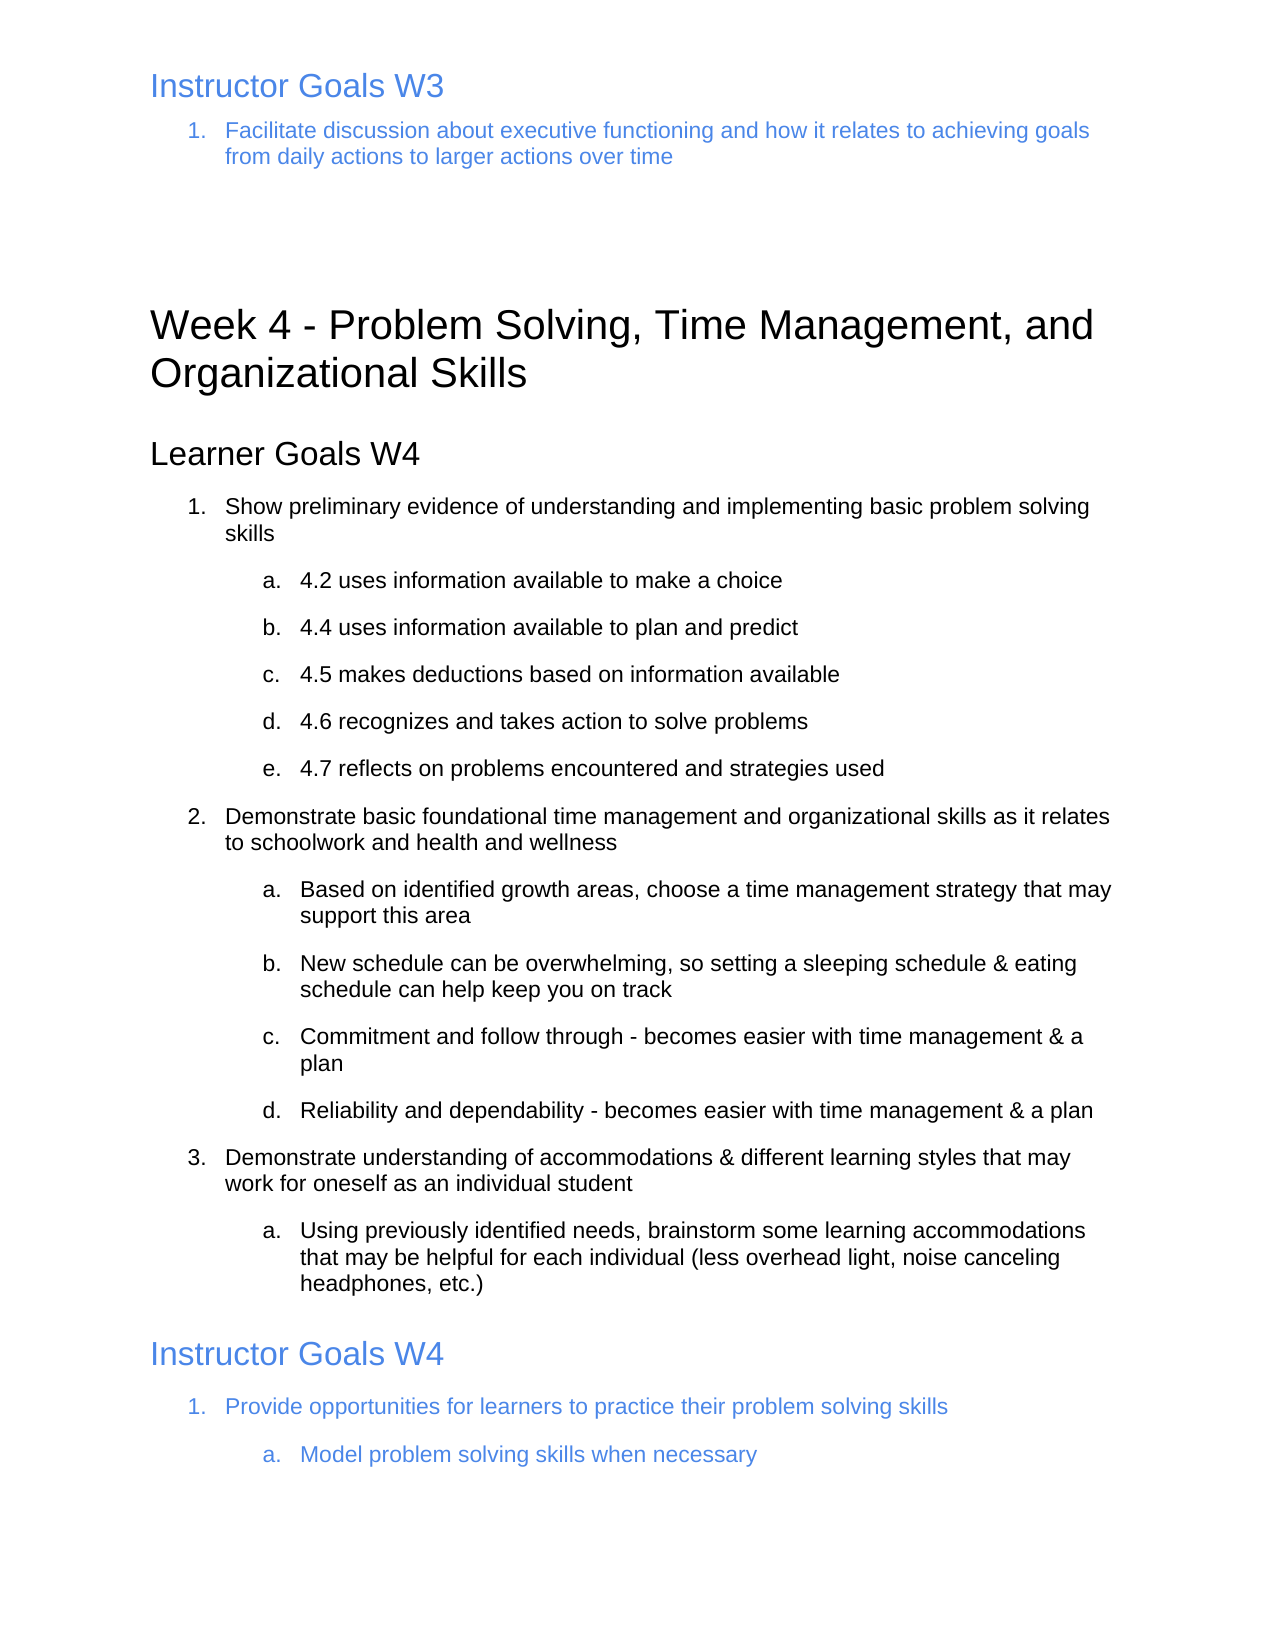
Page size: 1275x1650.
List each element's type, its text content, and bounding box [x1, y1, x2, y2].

list 4.6 recognizes and takes action to solve problems [262, 708, 1125, 734]
list Based on identified growth areas, choose a time management strategy that may support this area [262, 876, 1125, 929]
list 4.4 uses information available to plan and predict [262, 614, 1125, 640]
list Facilitate discussion about executive functioning and how it relates to achieving goals from daily actions to larger actions over time [187, 117, 1125, 169]
subtitle Instructor Goals W3 [150, 66, 1125, 104]
subtitle Week 4 - Problem Solving, Time Management, and Organizational Skills [150, 301, 1125, 396]
list Model problem solving skills when necessary [262, 1441, 1125, 1467]
list 4.2 uses information available to make a choice [262, 567, 1125, 593]
list Using previously identified needs, brainstorm some learning accommodations that may be helpful for each individual (less overhead light, noise canceling headphones, etc.) [262, 1217, 1125, 1297]
list Reliability and dependability - becomes easier with time management & a plan [262, 1097, 1125, 1123]
list Commitment and follow through - becomes easier with time management & a plan [262, 1023, 1125, 1076]
list Show preliminary evidence of understanding and implementing basic problem solving skills [187, 493, 1125, 546]
list 4.7 reflects on problems encountered and strategies used [262, 755, 1125, 782]
list New schedule can be overwhelming, so setting a sleeping schedule & eating schedule can help keep you on track [262, 950, 1125, 1002]
subtitle Learner Goals W4 [150, 434, 1125, 472]
list Provide opportunities for learners to practice their problem solving skills [187, 1393, 1125, 1420]
subtitle Instructor Goals W4 [150, 1334, 1125, 1372]
list 4.5 makes deductions based on information available [262, 661, 1125, 687]
list Demonstrate basic foundational time management and organizational skills as it relates to schoolwork and health and wellness [187, 803, 1125, 855]
list Demonstrate understanding of accommodations & different learning styles that may work for oneself as an individual student [187, 1144, 1125, 1197]
